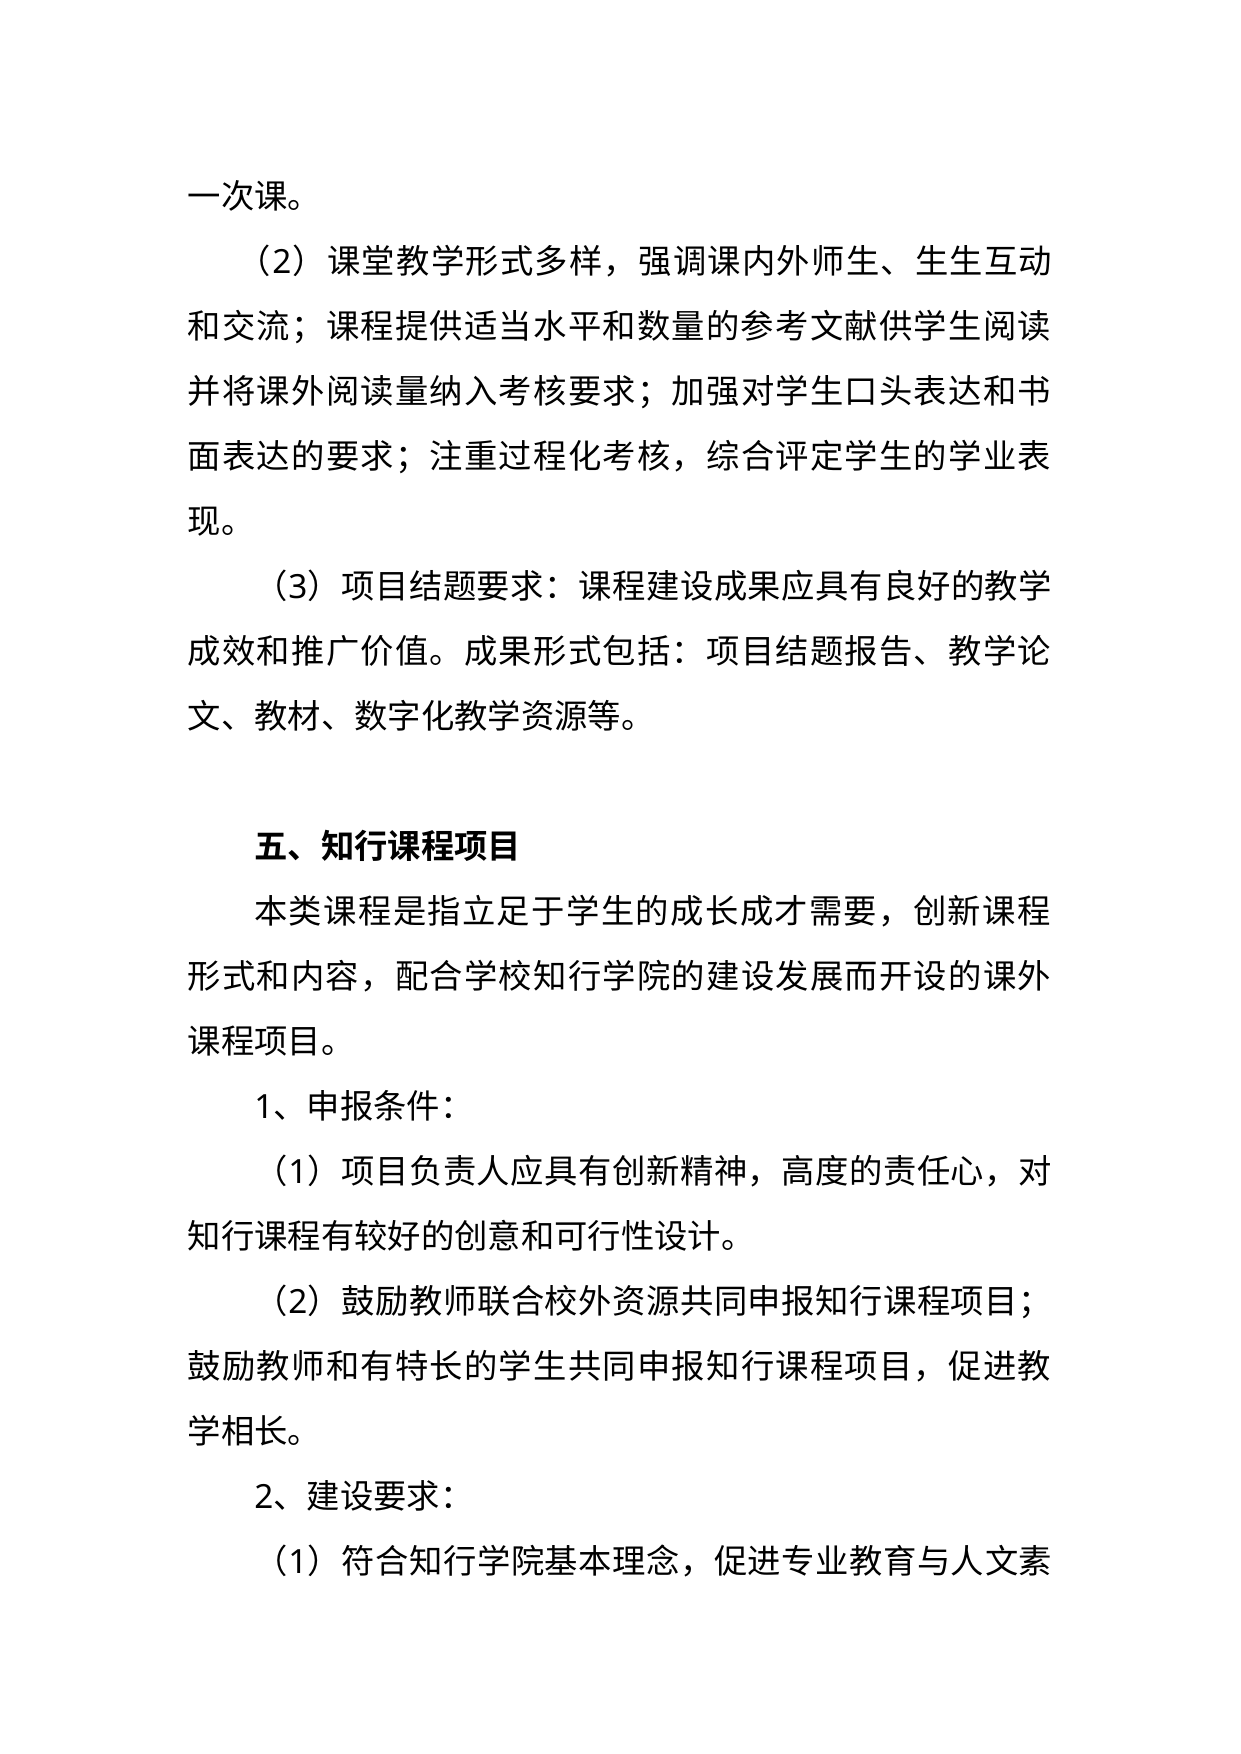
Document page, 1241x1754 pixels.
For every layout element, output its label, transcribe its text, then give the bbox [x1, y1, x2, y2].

text （1）项目负责人应具有创新精神，高度的责任心，对知行课程有较好的创意和可行性设计。 [187, 1137, 1053, 1267]
text （3）项目结题要求：课程建设成果应具有良好的教学成效和推广价值。成果形式包括：项目结题报告、教学论文、教材、数字化教学资源等。 [187, 552, 1053, 747]
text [187, 162, 1053, 227]
text 本类课程是指立足于学生的成长成才需要，创新课程形式和内容，配合学校知行学院的建设发展而开设的课外课程项目。 [187, 877, 1053, 1072]
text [187, 1527, 1053, 1592]
text 2、建设要求： [187, 1462, 1053, 1527]
text （2）鼓励教师联合校外资源共同申报知行课程项目；鼓励教师和有特长的学生共同申报知行课程项目，促进教学相长。 [187, 1267, 1053, 1462]
text （2）课堂教学形式多样，强调课内外师生、生生互动和交流；课程提供适当水平和数量的参考文献供学生阅读，并将课外阅读量纳入考核要求；加强对学生口头表达和书面表达的要求；注重过程化考核，综合评定学生的学业表现。 [187, 227, 1053, 552]
text 五、知行课程项目 [187, 812, 1053, 877]
text 1、申报条件： [187, 1072, 1053, 1137]
